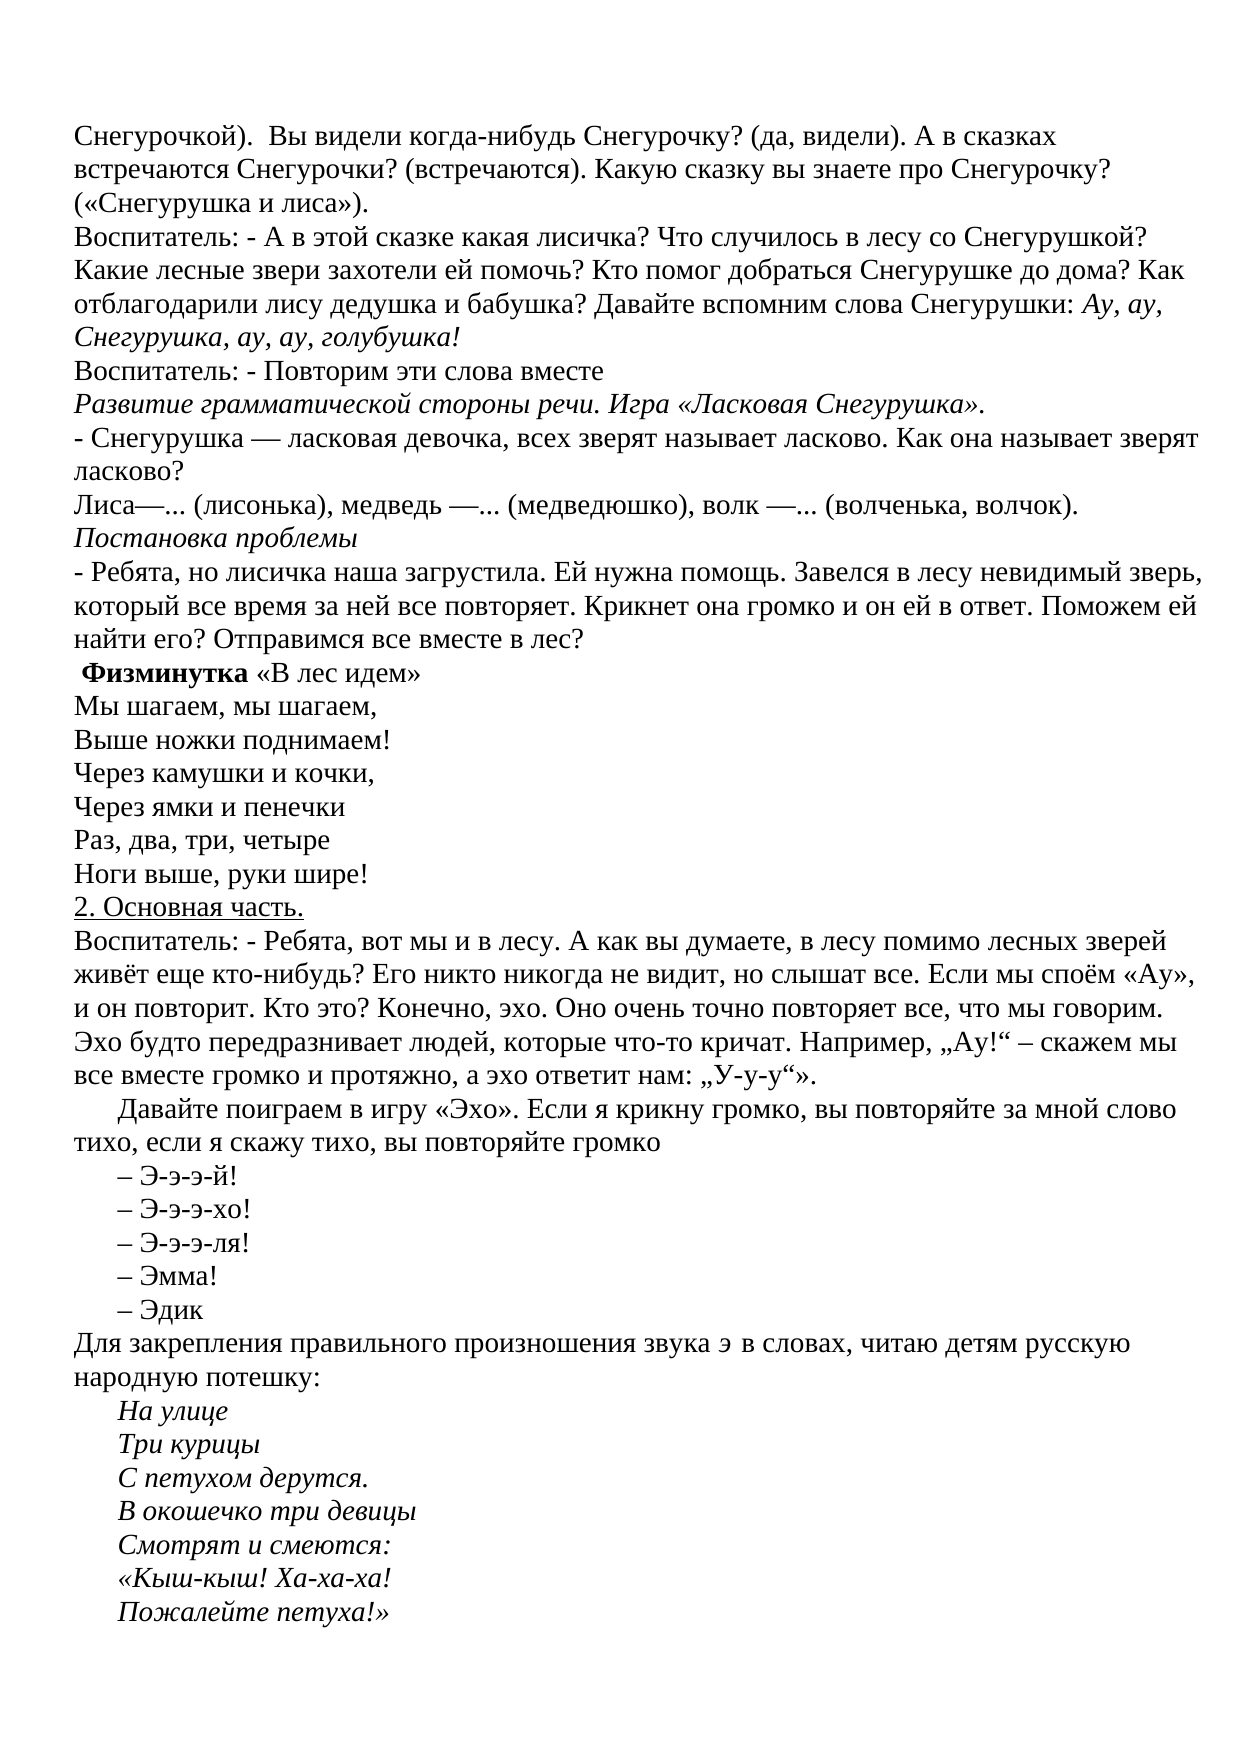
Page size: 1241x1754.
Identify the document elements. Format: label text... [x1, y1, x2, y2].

text С петухом дерутся. [74, 1460, 1211, 1493]
text Раз, два, три, четыре [74, 822, 1211, 856]
text Через камушки и кочки, [74, 755, 1211, 789]
text Постановка проблемы [74, 521, 1211, 554]
text Пожалейте петуха!» [74, 1594, 1211, 1627]
text В окошечко три девицы [74, 1493, 1211, 1527]
text Три курицы [74, 1426, 1211, 1460]
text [74, 118, 1211, 219]
text Воспитатель: - Повторим эти слова вместе [74, 353, 1211, 386]
text – Э-э-э-хо! [74, 1191, 1211, 1225]
text – Эдик [74, 1292, 1211, 1326]
text Выше ножки поднимаем! [74, 722, 1211, 755]
text Физминутка «В лес идем» [74, 655, 1211, 688]
text – Э-э-э-ля! [74, 1225, 1211, 1258]
text Смотрят и смеются: [74, 1527, 1211, 1560]
text Воспитатель: - А в этой сказке какая лисичка? Что случилось в лесу со Снегурушкой? Какие лесные звери захотели ей помочь? Кто помог добраться Снегурушке до дома? Как отблагодарили лису дедушка и бабушка? Давайте вспомним слова Снегурушки: Ау, ау, Снегурушка, ау, ау, голубушка! [74, 219, 1211, 353]
text Мы шагаем, мы шагаем, [74, 688, 1211, 722]
text На улице [74, 1393, 1211, 1426]
text - Снегурушка — ласковая девочка, всех зверят называет ласково. Как она называет зверят ласково? [74, 420, 1211, 487]
text Воспитатель: - Ребята, вот мы и в лесу. А как вы думаете, в лесу помимо лесных зверей живёт еще кто-нибудь? Его никто никогда не видит, но слышат все. Если мы споём «Ау», и он повторит. Кто это? Конечно, эхо. Оно очень точно повторяет все, что мы говорим. Эхо будто передразнивает людей, которые что-то кричат. Например, „Ау!“ – скажем мы все вместе громко и протяжно, а эхо ответит нам: „У-у-у“». [74, 923, 1211, 1091]
text Для закрепления правильного произношения звука э в словах, читаю детям русскую народную потешку: [74, 1326, 1211, 1393]
text «Кыш-кыш! Ха-ха-ха! [74, 1560, 1211, 1594]
text Ноги выше, руки шире! [74, 856, 1211, 889]
text Давайте поиграем в игру «Эхо». Если я крикну громко, вы повторяйте за мной слово тихо, если я скажу тихо, вы повторяйте громко [74, 1091, 1211, 1158]
text Через ямки и пенечки [74, 789, 1211, 822]
text – Э-э-э-й! [74, 1158, 1211, 1191]
text – Эмма! [74, 1258, 1211, 1292]
text - Ребята, но лисичка наша загрустила. Ей нужна помощь. Завелся в лесу невидимый зверь, который все время за ней все повторяет. Крикнет она громко и он ей в ответ. Поможем ей найти его? Отправимся все вместе в лес? [74, 554, 1211, 655]
text Развитие грамматической стороны речи. Игра «Ласковая Снегурушка». [74, 386, 1211, 420]
text Лиса—... (лисонька), медведь —... (медведюшко), волк —... (волченька, волчок). [74, 487, 1211, 521]
text 2. Основная часть. [74, 889, 1211, 923]
